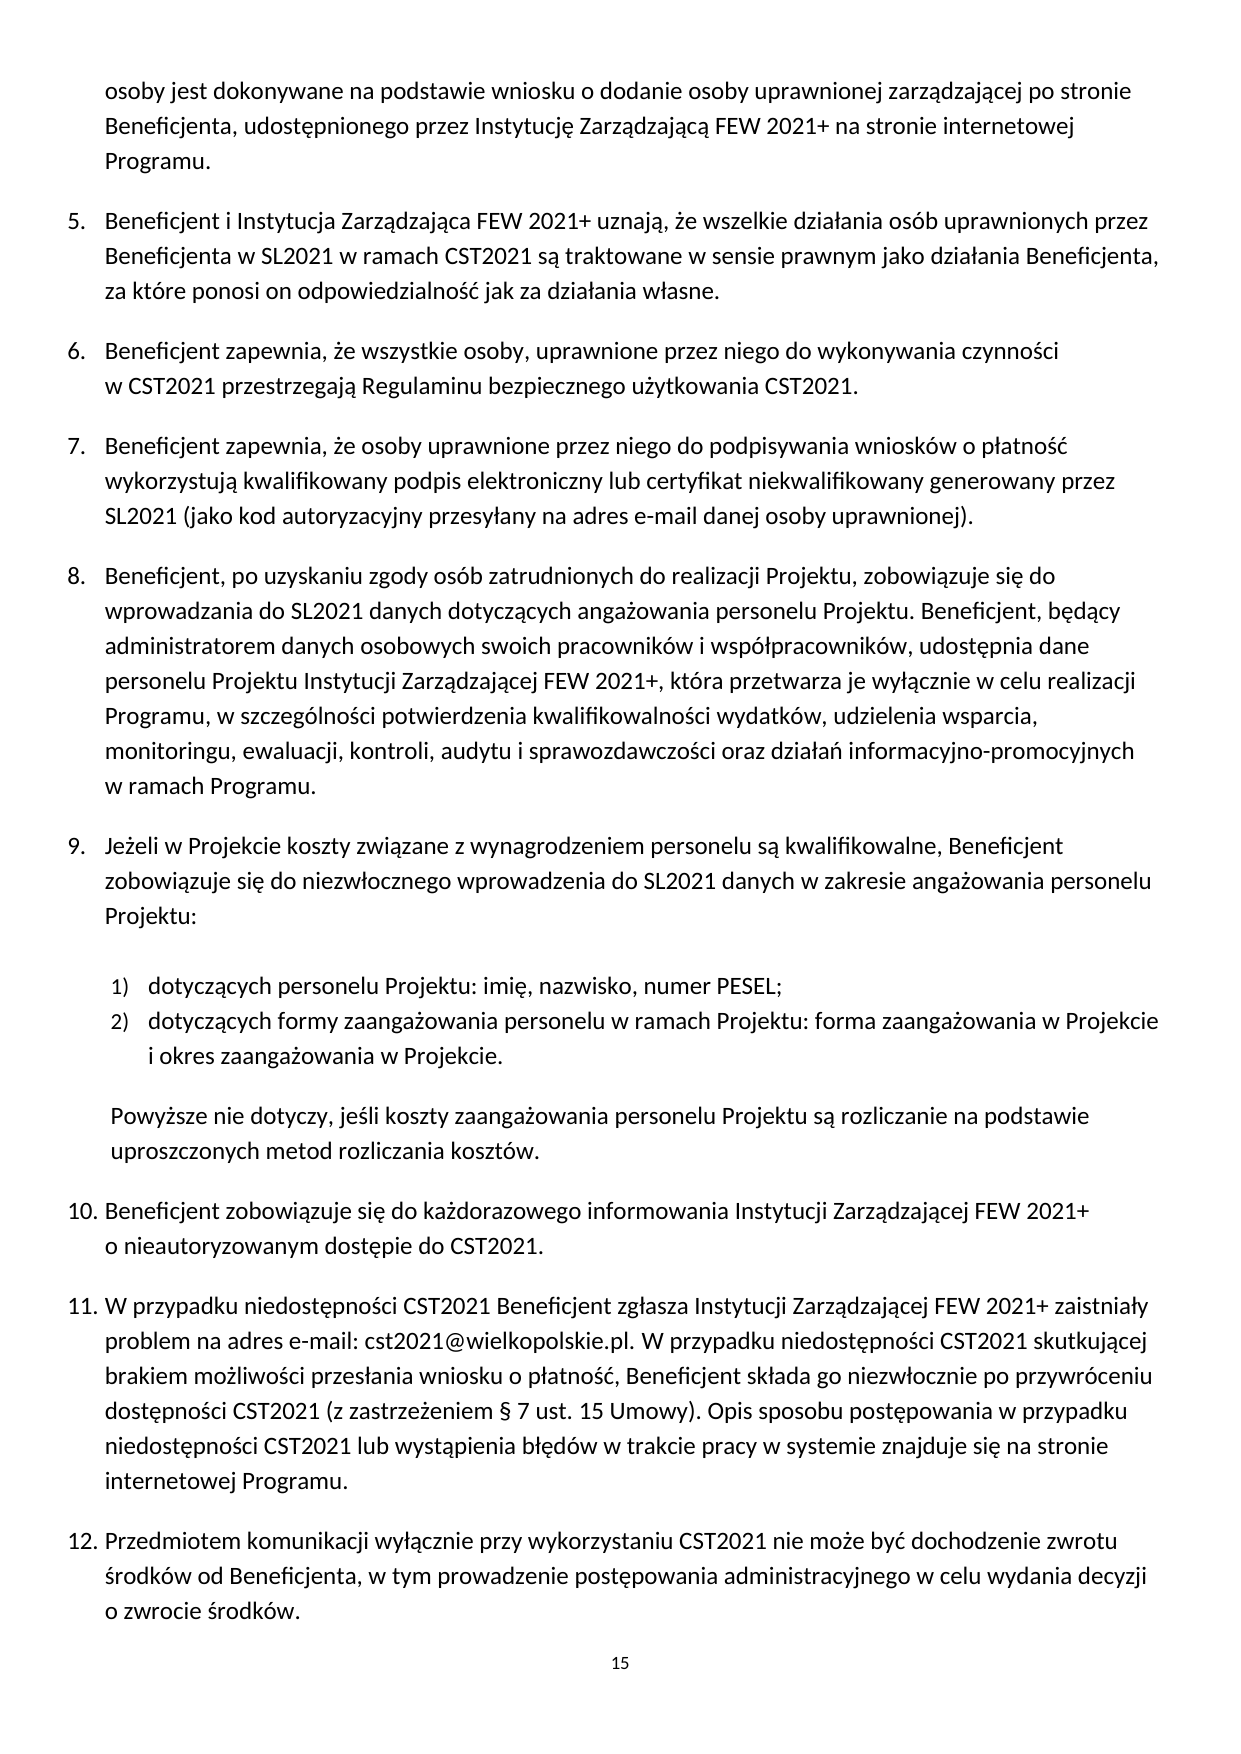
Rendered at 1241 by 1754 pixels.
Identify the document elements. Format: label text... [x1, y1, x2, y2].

text Beneficjent zapewnia, że wszystkie osoby, uprawnione przez niego do wykonywania czynności w CST2021 przestrzegają Regulaminu bezpiecznego użytkowania CST2021. [67, 335, 1165, 401]
text Beneficjent i Instytucja Zarządzająca FEW 2021+ uznają, że wszelkie działania osób uprawnionych przez Beneficjenta w SL2021 w ramach CST2021 są traktowane w sensie prawnym jako działania Beneficjenta, za które ponosi on odpowiedzialność jak za działania własne. [67, 205, 1165, 306]
list dotyczących formy zaangażowania personelu w ramach Projektu: forma zaangażowania w Projekcie i okres zaangażowania w Projekcie. [110, 1005, 1165, 1071]
text Przedmiotem komunikacji wyłącznie przy wykorzystaniu CST2021 nie może być dochodzenie zwrotu środków od Beneficjenta, w tym prowadzenie postępowania administracyjnego w celu wydania decyzji o zwrocie środków. [67, 1525, 1165, 1626]
text Powyższe nie dotyczy, jeśli koszty zaangażowania personelu Projektu są rozliczanie na podstawie uproszczonych metod rozliczania kosztów. [110, 1100, 1165, 1166]
text Beneficjent, po uzyskaniu zgody osób zatrudnionych do realizacji Projektu, zobowiązuje się do wprowadzania do SL2021 danych dotyczących angażowania personelu Projektu. Beneficjent, będący administratorem danych osobowych swoich pracowników i współpracowników, udostępnia dane personelu Projektu Instytucji Zarządzającej FEW 2021+, która przetwarza je wyłącznie w celu realizacji Programu, w szczególności potwierdzenia kwalifikowalności wydatków, udzielenia wsparcia, monitoringu, ewaluacji, kontroli, audytu i sprawozdawczości oraz działań informacyjno-promocyjnych w ramach Programu. [67, 560, 1165, 801]
text Jeżeli w Projekcie koszty związane z wynagrodzeniem personelu są kwalifikowalne, Beneficjent zobowiązuje się do niezwłocznego wprowadzenia do SL2021 danych w zakresie angażowania personelu Projektu: [67, 830, 1165, 931]
list dotyczących personelu Projektu: imię, nazwisko, numer PESEL; [110, 970, 1165, 1001]
text Beneficjent zobowiązuje się do każdorazowego informowania Instytucji Zarządzającej FEW 2021+ o nieautoryzowanym dostępie do CST2021. [67, 1195, 1165, 1261]
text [67, 75, 1165, 176]
text Beneficjent zapewnia, że osoby uprawnione przez niego do podpisywania wniosków o płatność wykorzystują kwalifikowany podpis elektroniczny lub certyfikat niekwalifikowany generowany przez SL2021 (jako kod autoryzacyjny przesyłany na adres e-mail danej osoby uprawnionej). [67, 430, 1165, 531]
text W przypadku niedostępności CST2021 Beneficjent zgłasza Instytucji Zarządzającej FEW 2021+ zaistniały problem na adres e-mail: cst2021@wielkopolskie.pl. W przypadku niedostępności CST2021 skutkującej brakiem możliwości przesłania wniosku o płatność, Beneficjent składa go niezwłocznie po przywróceniu dostępności CST2021 (z zastrzeżeniem § 7 ust. 15 Umowy). Opis sposobu postępowania w przypadku niedostępności CST2021 lub wystąpienia błędów w trakcie pracy w systemie znajduje się na stronie internetowej Programu. [67, 1290, 1165, 1496]
